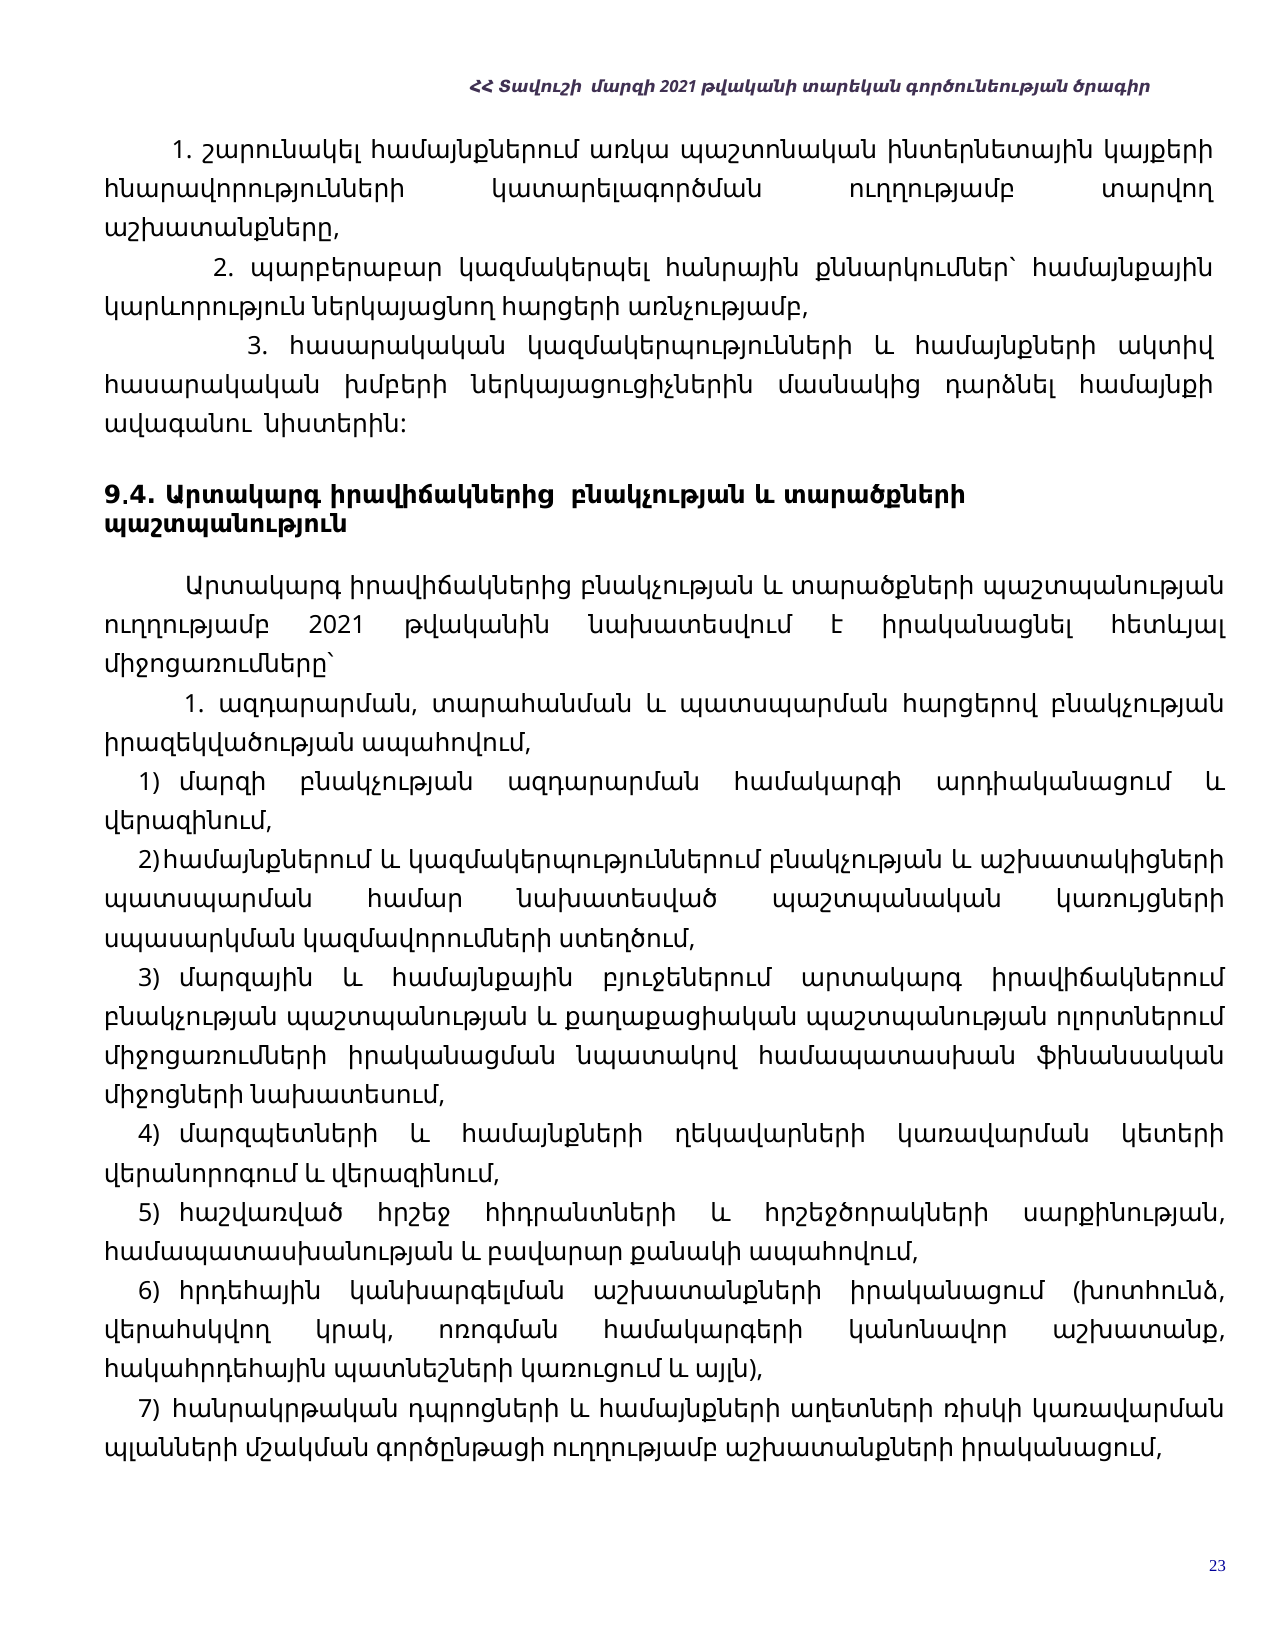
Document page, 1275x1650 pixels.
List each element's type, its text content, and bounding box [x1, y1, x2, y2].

list մարզի բնակչության ազդարարման համակարգի արդիականացում և վերազինում, [103, 763, 1225, 837]
list համայնքներում և կազմակերպություններում բնակչության և աշխատակիցների պատսպարման համար նախատեսված պաշտպանական կառույցների սպասարկման կազմավորումների ստեղծում, [103, 842, 1225, 954]
text 3. հասարակական կազմակերպությունների և համայնքների ակտիվ հասարակական խմբերի ներկայացուցիչներին մասնակից դարձնել համայնքի ավագանու նիստերին: [103, 328, 1214, 440]
list հրդեհային կանխարգելման աշխատանքների իրականացում (խոտհունձ, վերահսկվող կրակ, ոռոգման համակարգերի կանոնավոր աշխատանք, հակահրդեհային պատնեշների կառուցում և այլն), [103, 1273, 1225, 1385]
text 9․4. Արտակարգ իրավիճակներից բնակչության և տարածքների պաշտպանություն [103, 479, 1225, 538]
list հաշվառված հրշեջ հիդրանտների և հրշեջծորակների սարքինության, համապատասխանության և բավարար քանակի ապահովում, [103, 1194, 1225, 1268]
list հանրակրթական դպրոցների և համայնքների աղետների ռիսկի կառավարման պլանների մշակման գործընթացի ուղղությամբ աշխատանքների իրականացում, [103, 1390, 1225, 1463]
text 2. պարբերաբար կազմակերպել հանրային քննարկումներ` համայնքային կարևորություն ներկայացնող հարցերի առնչությամբ, [103, 249, 1214, 322]
list մարզային և համայնքային բյուջեներում արտակարգ իրավիճակներում բնակչության պաշտպանության և քաղաքացիական պաշտպանության ոլորտներում միջոցառումների իրականացման նպատակով համապատասխան ֆինանսական միջոցների նախատեսում, [103, 959, 1225, 1111]
text Արտակարգ իրավիճակներից բնակչության և տարածքների պաշտպանության ուղղությամբ 2021 թվականին նախատեսվում է իրականացնել հետևյալ միջոցառումները՝ [103, 568, 1225, 680]
list մարզպետների և համայնքների ղեկավարների կառավարման կետերի վերանորոգում և վերազինում, [103, 1116, 1225, 1189]
text 1. ազդարարման, տարահանման և պատսպարման հարցերով բնակչության իրազեկվածության ապահովում, [103, 685, 1225, 758]
text 1. շարունակել համայնքներում առկա պաշտոնական ինտերնետային կայքերի հնարավորությունների կատարելագործման ուղղությամբ տարվող աշխատանքները, [103, 132, 1214, 244]
